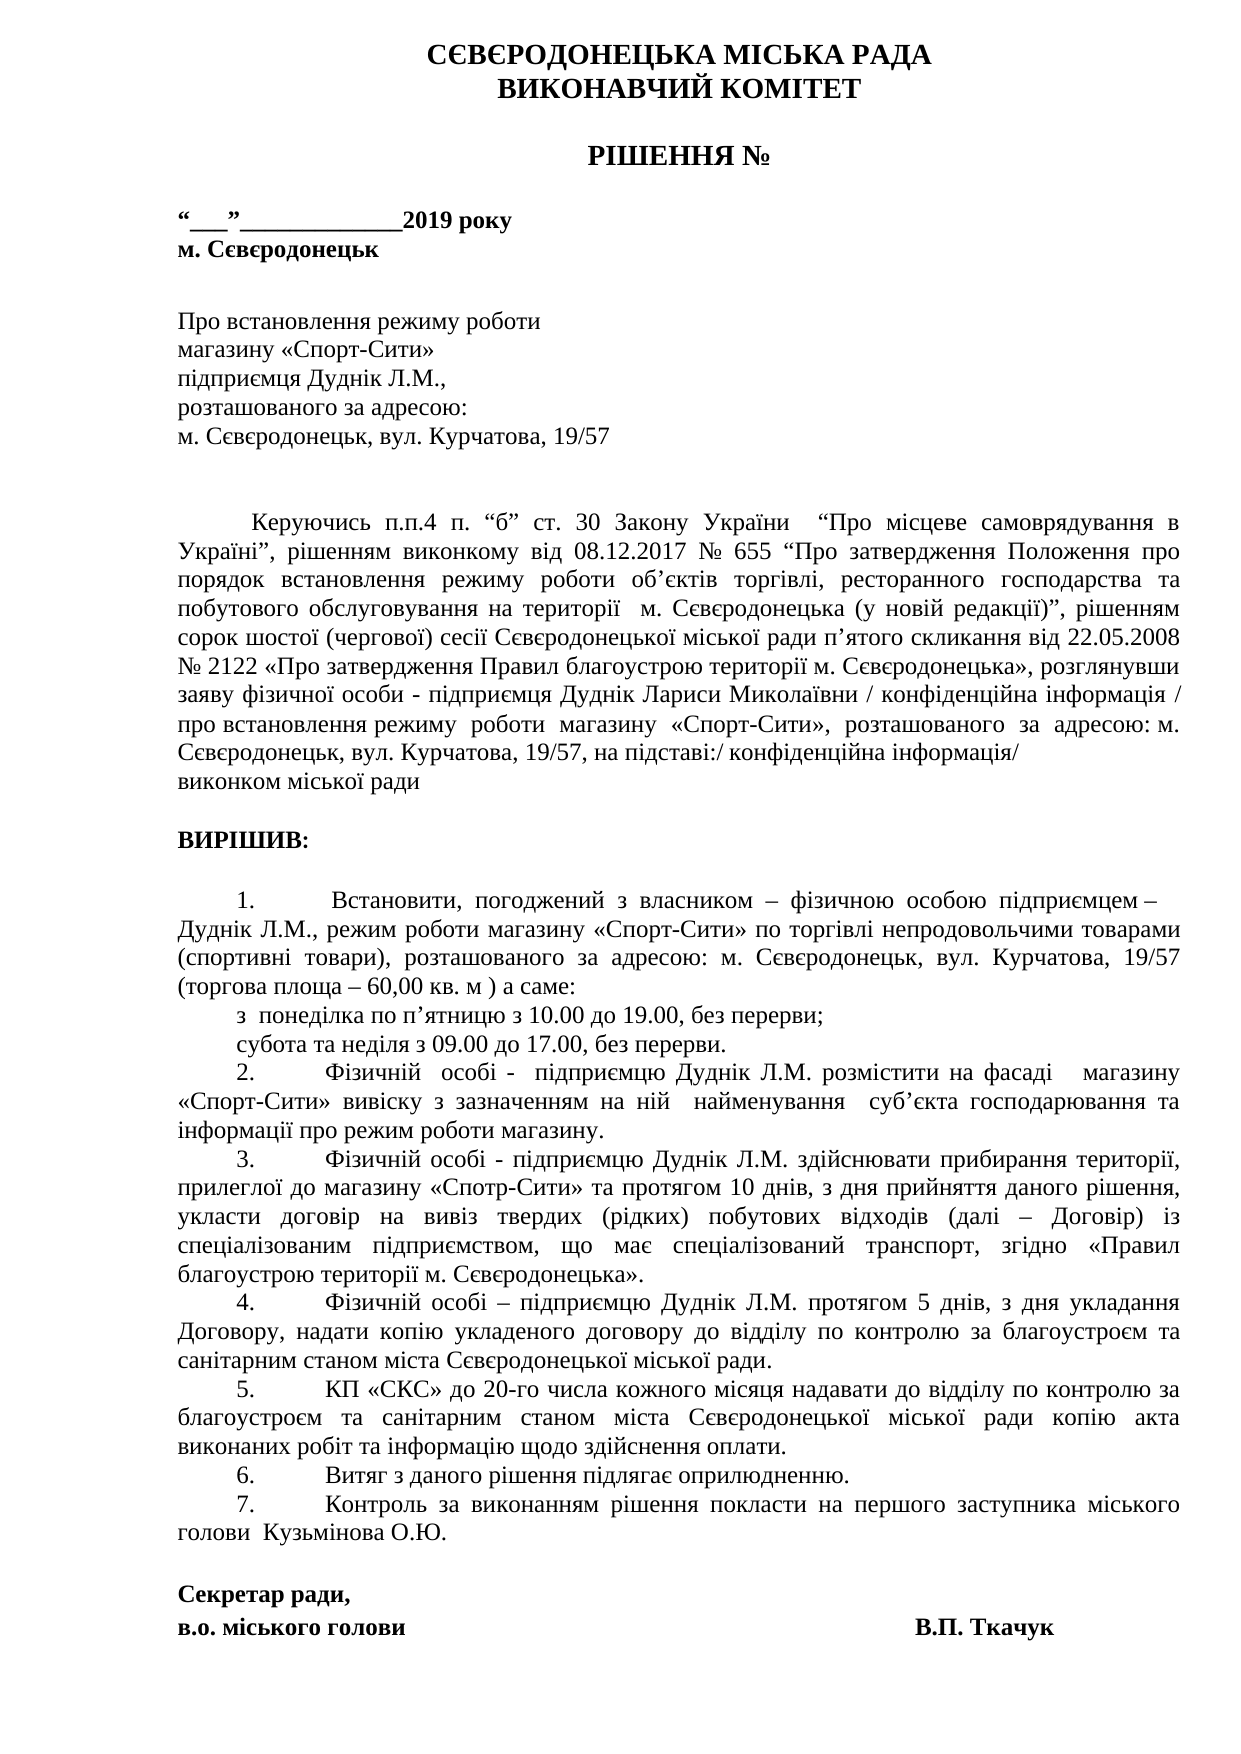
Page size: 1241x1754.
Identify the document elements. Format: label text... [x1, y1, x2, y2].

list Фізичній особі - підприємцю Дуднік Л.М. розмістити на фасаді магазину «Спорт-Сити» вивіску з зазначенням на ній найменування суб’єкта господарювання та інформації про режим роботи магазину. [177, 1057, 1181, 1144]
text Керуючись п.п.4 п. “б” ст. 30 Закону України “Про місцеве самоврядування в Україні”, рішенням виконкому від 08.12.2017 № 655 “Про затвердження Положення про порядок встановлення режиму роботи об’єктів торгівлі, ресторанного господарства та побутового обслуговування на території м. Сєвєродонецька (у новій редакції)”, рішенням сорок шостої (чергової) сесії Сєвєродонецької міської ради п’ятого скликання від 22.05.2008 № 2122 «Про затвердження Правил благоустрою території м. Сєвєродонецька», розглянувши заяву фізичної особи - підприємця Дуднік Лариси Миколаївни / конфіденційна інформація / про встановлення режиму роботи магазину «Спорт-Сити», розташованого за адресою: м. Сєвєродонецьк, вул. Курчатова, 19/57, на підставі:/ конфіденційна інформація/ [177, 507, 1181, 766]
text Секретар ради, [177, 1579, 1181, 1608]
text СЄВЄРОДОНЕЦЬКА МІСЬКА РАДА [177, 37, 1181, 71]
text Про встановлення режиму роботи [177, 306, 1181, 334]
text ВИРІШИВ: [177, 824, 1181, 854]
text підприємця Дуднік Л.М., [177, 363, 1181, 392]
text 7. Контроль за виконанням рішення покласти на першого заступника міського голови Кузьмінова О.Ю. [177, 1489, 1181, 1546]
text м. Сєвєродонецьк [177, 234, 1181, 263]
text РІШЕННЯ [177, 138, 1181, 172]
text Дуднік Л.М., режим роботи магазину «Спорт-Сити» по торгівлі непродовольчими товарами (спортивні товари), розташованого за адресою: м. Сєвєродонецьк, вул. Курчатова, 19/57 (торгова площа – 60,00 кв. м ) а саме: [177, 914, 1181, 1000]
text ВИКОНАВЧИЙ КОМІТЕТ [177, 71, 1181, 104]
list Встановити, погоджений з власником – фізичною особою підприємцем – [177, 885, 1181, 914]
text виконком міської ради [177, 766, 1181, 795]
text розташованого за адресою: [177, 392, 1181, 421]
text 6. Витяг з даного рішення підлягає оприлюдненню. [177, 1460, 1181, 1489]
list Фізичній особі - підприємцю Дуднік Л.М. здійснювати прибирання території, прилеглої до магазину «Спотр-Сити» та протягом 10 днів, з дня прийняття даного рішення, укласти договір на вивіз твердих (рідких) побутових відходів (далі – Договір) із спеціалізованим підприємством, що має спеціалізований транспорт, згідно «Правил благоустрою території м. Сєвєродонецька». [177, 1144, 1181, 1287]
text м. Сєвєродонецьк, вул. Курчатова, 19/57 [177, 421, 1181, 449]
text 5. КП «СКС» до 20-го числа кожного місяця надавати до відділу по контролю за благоустроєм та санітарним станом міста Сєвєродонецької міської ради копію акта виконаних робіт та інформацію щодо здійснення оплати. [177, 1374, 1181, 1460]
list Фізичній особі – підприємцю Дуднік Л.М. протягом 5 днів, з дня укладання Договору, надати копію укладеного договору до відділу по контролю за благоустроєм та санітарним станом міста Сєвєродонецької міської ради. [177, 1287, 1181, 1374]
text субота та неділя з 09.00 до 17.00, без перерви. [236, 1029, 1181, 1057]
text з понеділка по п’ятницю з 10.00 до 19.00, без перерви; [236, 1000, 1181, 1029]
text “___”_____________2019 року [177, 205, 1181, 234]
text магазину «Спорт-Сити» [177, 334, 1181, 363]
text в.о. міського голови В.П. Ткачук [177, 1612, 1181, 1641]
